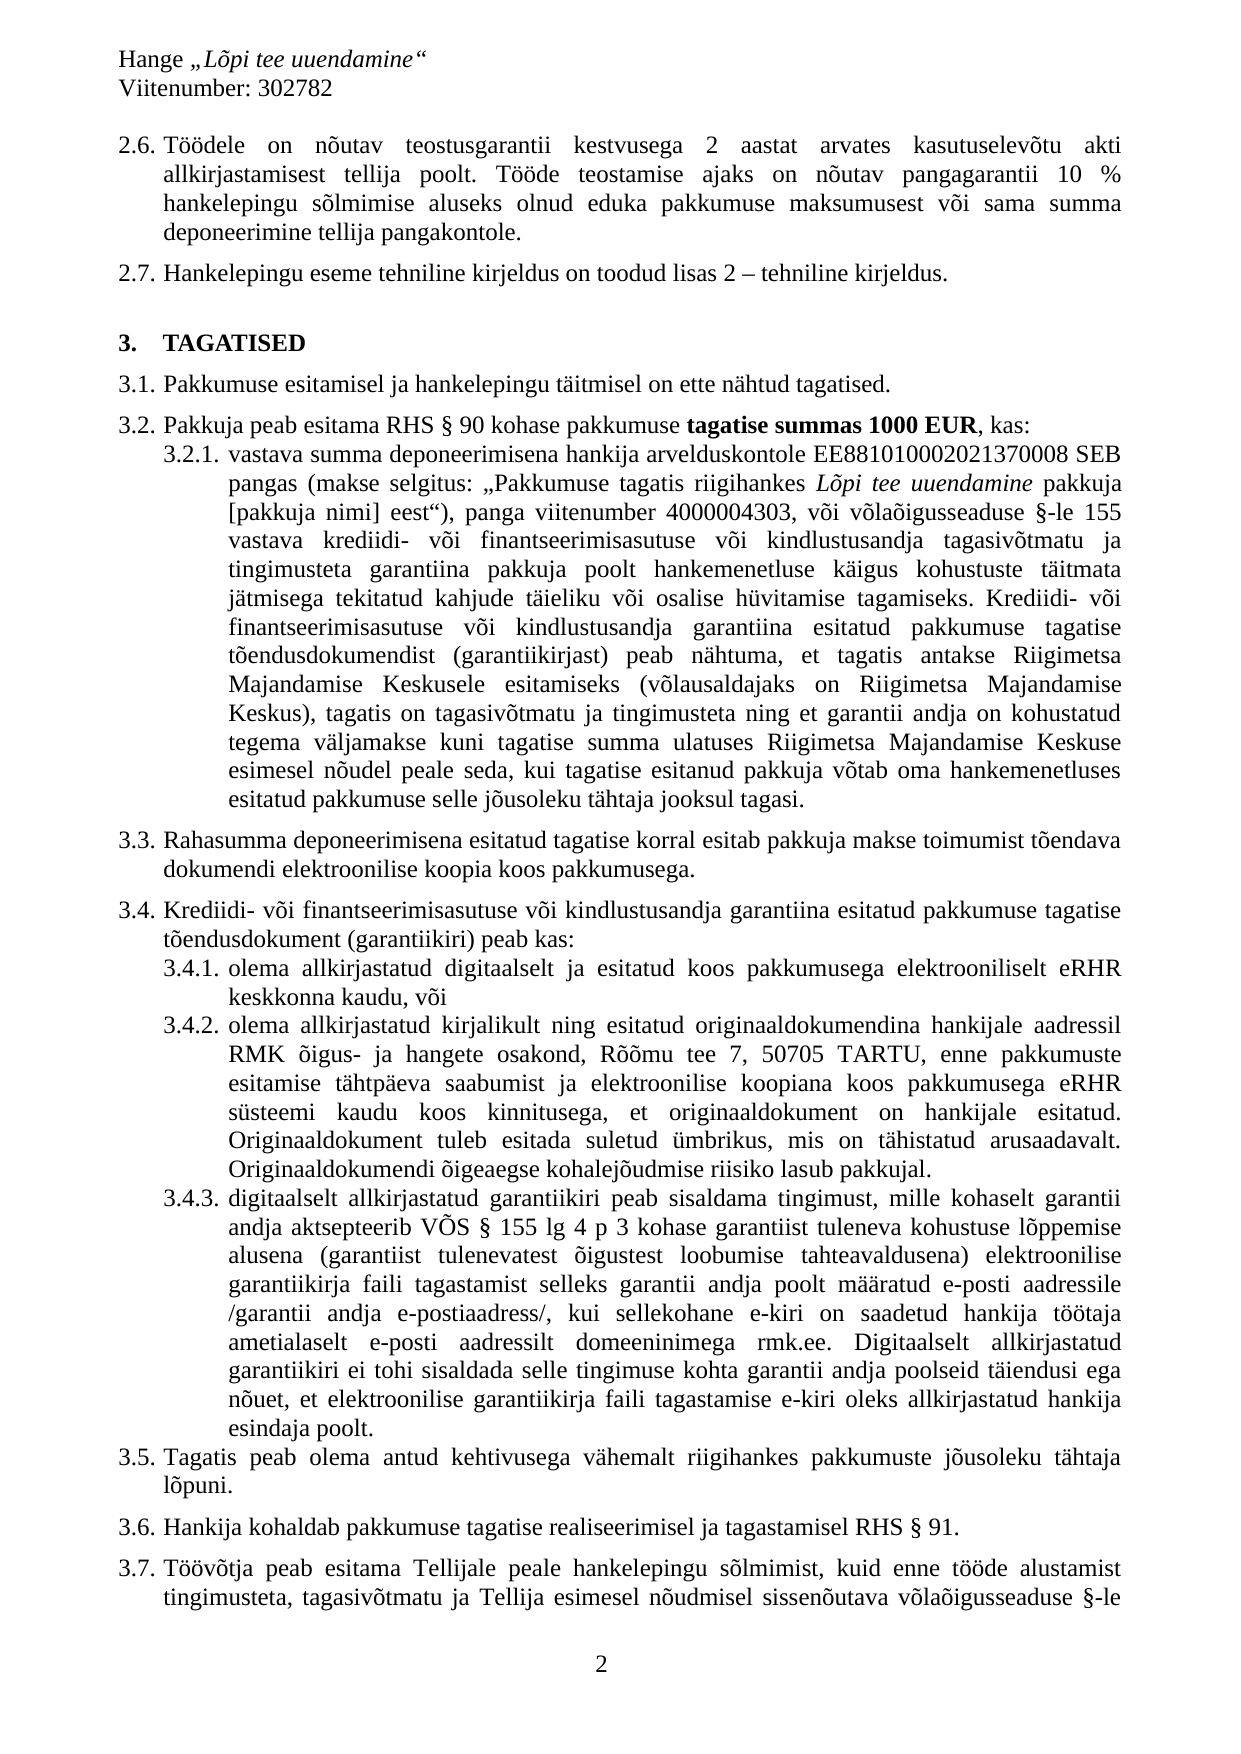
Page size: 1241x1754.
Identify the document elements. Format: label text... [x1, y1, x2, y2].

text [118, 1553, 1122, 1611]
text vastava summa deponeerimisena hankija arvelduskontole EE881010002021370008 SEB pangas (makse selgitus: „Pakkumuse tagatis riigihankes Lõpi tee uuendamine pakkuja [pakkuja nimi] eest“), panga viitenumber 4000004303, või võlaõigusseaduse §-le 155 vastava krediidi- või finantseerimisasutuse või kindlustusandja tagasivõtmatu ja tingimusteta garantiina pakkuja poolt hankemenetluse käigus kohustuste täitmata jätmisega tekitatud kahjude täieliku või osalise hüvitamise tagamiseks. Krediidi- või finantseerimisasutuse või kindlustusandja garantiina esitatud pakkumuse tagatise tõendusdokumendist (garantiikirjast) peab nähtuma, et tagatis antakse Riigimetsa Majandamise Keskusele esitamiseks (võlausaldajaks on Riigimetsa Majandamise Keskus), tagatis on tagasivõtmatu ja tingimusteta ning et garantii andja on kohustatud tegema väljamakse kuni tagatise summa ulatuses Riigimetsa Majandamise Keskuse esimesel nõudel peale seda, kui tagatise esitanud pakkuja võtab oma hankemenetluses esitatud pakkumuse selle jõusoleku tähtaja jooksul tagasi. [163, 439, 1122, 813]
text Tagatis peab olema antud kehtivusega vähemalt riigihankes pakkumuste jõusoleku tähtaja lõpuni. [118, 1442, 1122, 1499]
list TAGATISED [118, 328, 1122, 357]
text Krediidi- või finantseerimisasutuse või kindlustusandja garantiina esitatud pakkumuse tagatise tõendusdokument (garantiikiri) peab kas: [118, 896, 1122, 953]
text Pakkuja peab esitama RHS § 90 kohase pakkumuse tagatise summas 1000 EUR, kas: [118, 411, 1122, 439]
text Hankelepingu eseme tehniline kirjeldus on toodud lisas 2 – tehniline kirjeldus. [118, 258, 1122, 287]
text olema allkirjastatud digitaalselt ja esitatud koos pakkumusega elektrooniliselt eRHR keskkonna kaudu, või [163, 953, 1122, 1011]
text Pakkumuse esitamisel ja hankelepingu täitmisel on ette nähtud tagatised. [118, 369, 1122, 398]
text Rahasumma deponeerimisena esitatud tagatise korral esitab pakkuja makse toimumist tõendava dokumendi elektroonilise koopia koos pakkumusega. [118, 826, 1122, 883]
text Töödele on nõutav teostusgarantii kestvusega 2 aastat arvates kasutuselevõtu akti allkirjastamisest tellija poolt. Tööde teostamise ajaks on nõutav pangagarantii 10 % hankelepingu sõlmimise aluseks olnud eduka pakkumuse maksumusest või sama summa deponeerimine tellija pangakontole. [118, 131, 1122, 246]
text olema allkirjastatud kirjalikult ning esitatud originaaldokumendina hankijale aadressil RMK õigus- ja hangete osakond, Rõõmu tee 7, 50705 TARTU, enne pakkumuste esitamise tähtpäeva saabumist ja elektroonilise koopiana koos pakkumusega eRHR süsteemi kaudu koos kinnitusega, et originaaldokument on hankijale esitatud. Originaaldokument tuleb esitada suletud ümbrikus, mis on tähistatud arusaadavalt. Originaaldokumendi õigeaegse kohalejõudmise riisiko lasub pakkujal. [163, 1011, 1122, 1183]
text digitaalselt allkirjastatud garantiikiri peab sisaldama tingimust, mille kohaselt garantii andja aktsepteerib VÕS § 155 lg 4 p 3 kohase garantiist tuleneva kohustuse lõppemise alusena (garantiist tulenevatest õigustest loobumise tahteavaldusena) elektroonilise garantiikirja faili tagastamist selleks garantii andja poolt määratud e-posti aadressile /garantii andja e-postiaadress/, kui sellekohane e-kiri on saadetud hankija töötaja ametialaselt e-posti aadressilt domeeninimega rmk.ee. Digitaalselt allkirjastatud garantiikiri ei tohi sisaldada selle tingimuse kohta garantii andja poolseid täiendusi ega nõuet, et elektroonilise garantiikirja faili tagastamise e-kiri oleks allkirjastatud hankija esindaja poolt. [163, 1183, 1122, 1442]
text Hankija kohaldab pakkumuse tagatise realiseerimisel ja tagastamisel RHS § 91. [118, 1512, 1122, 1541]
